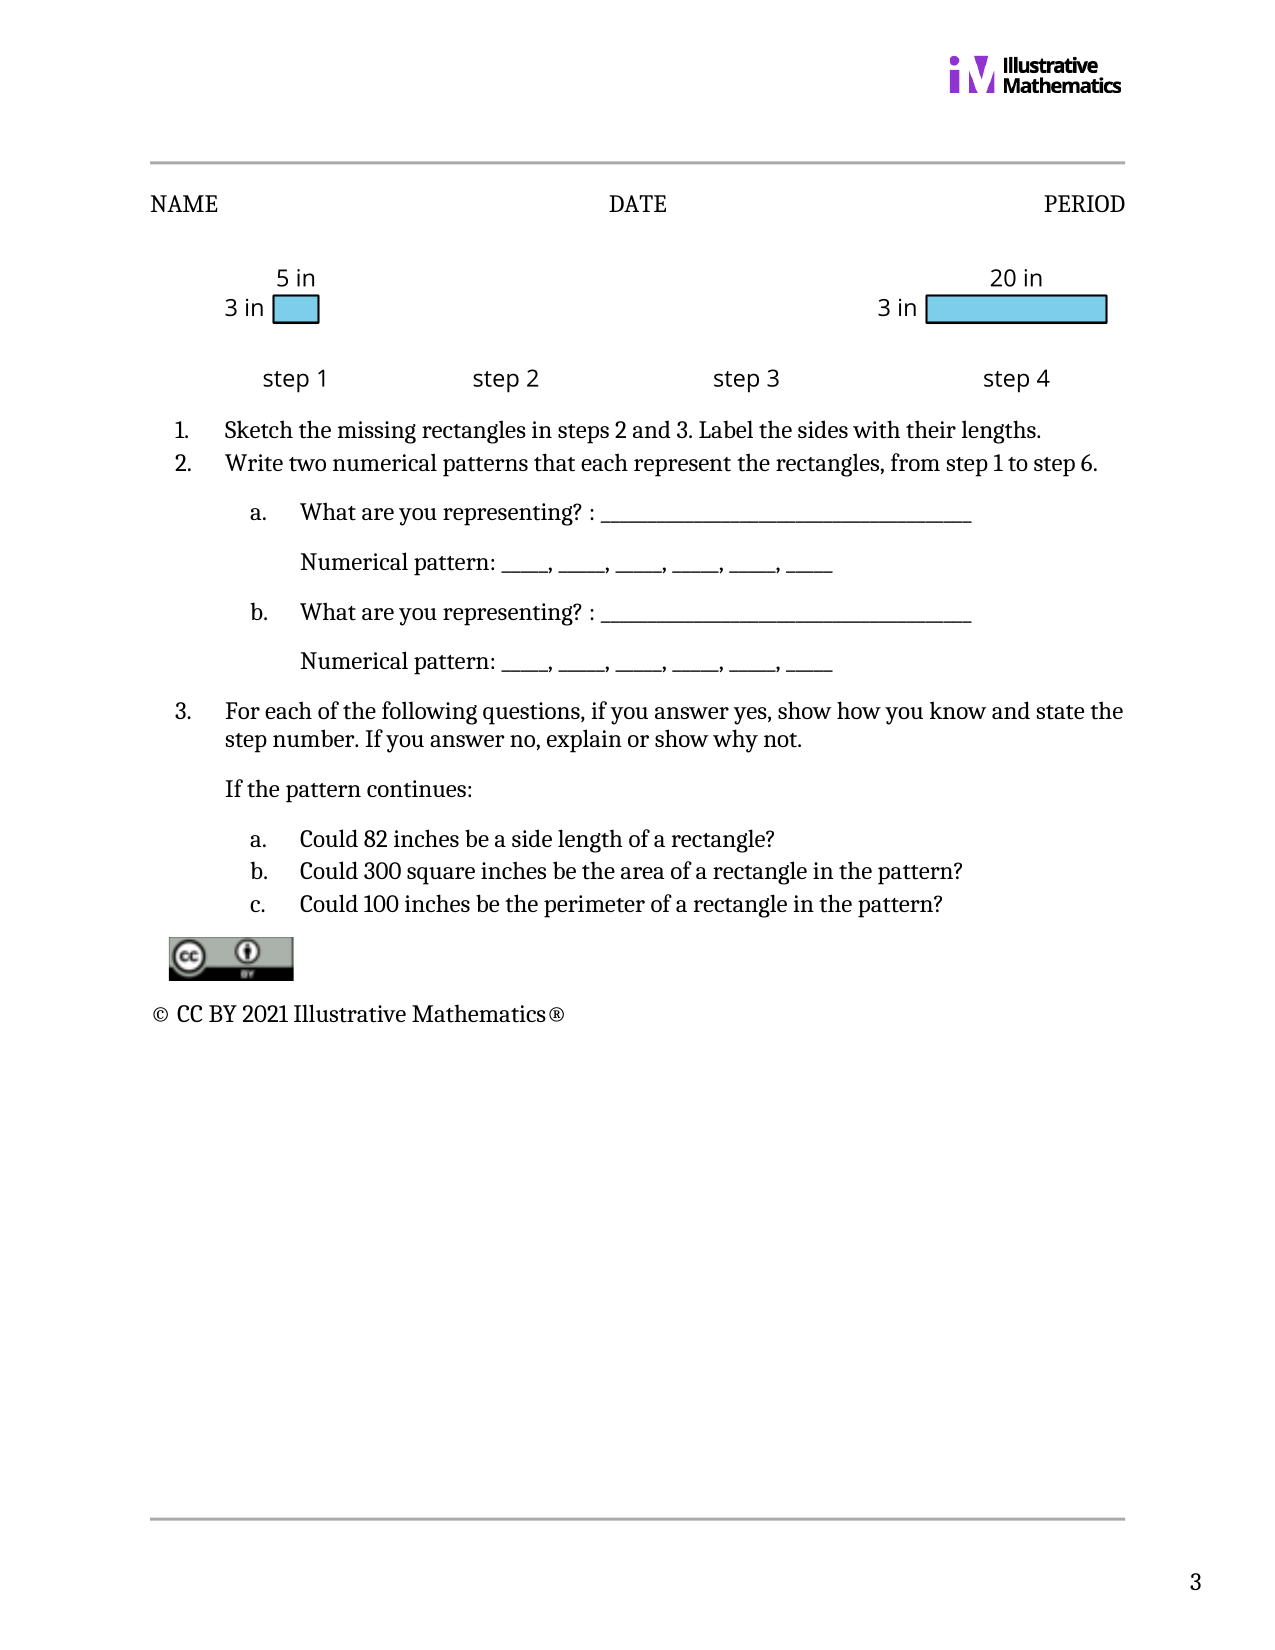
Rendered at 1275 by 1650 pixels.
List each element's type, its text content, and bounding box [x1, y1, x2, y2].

list Numerical pattern: _____, _____, _____, _____, _____, _____ [250, 647, 1125, 676]
list For each of the following questions, if you answer yes, show how you know and state the step number. If you answer no, explain or show why not. [175, 697, 1125, 754]
list Could 82 inches be a side length of a rectangle? [250, 824, 1125, 853]
picture [949, 55, 1121, 93]
list If the pattern continues: [175, 775, 1125, 804]
text © CC BY 2021 Illustrative Mathematics® [150, 999, 1125, 1028]
list What are you representing? : ________________________________________ [250, 597, 1125, 626]
list Could 100 inches be the perimeter of a rectangle in the pattern? [250, 889, 1125, 918]
list Numerical pattern: _____, _____, _____, _____, _____, _____ [250, 548, 1125, 577]
list What are you representing? : ________________________________________ [250, 498, 1125, 527]
list Could 300 square inches be the area of a rectangle in the pattern? [250, 857, 1125, 886]
list Sketch the missing rectangles in steps 2 and 3. Label the sides with their lengths. [175, 416, 1125, 445]
picture [168, 937, 294, 981]
list Write two numerical patterns that each represent the rectangles, from step 1 to step 6. [175, 449, 1125, 477]
picture [168, 247, 1144, 398]
